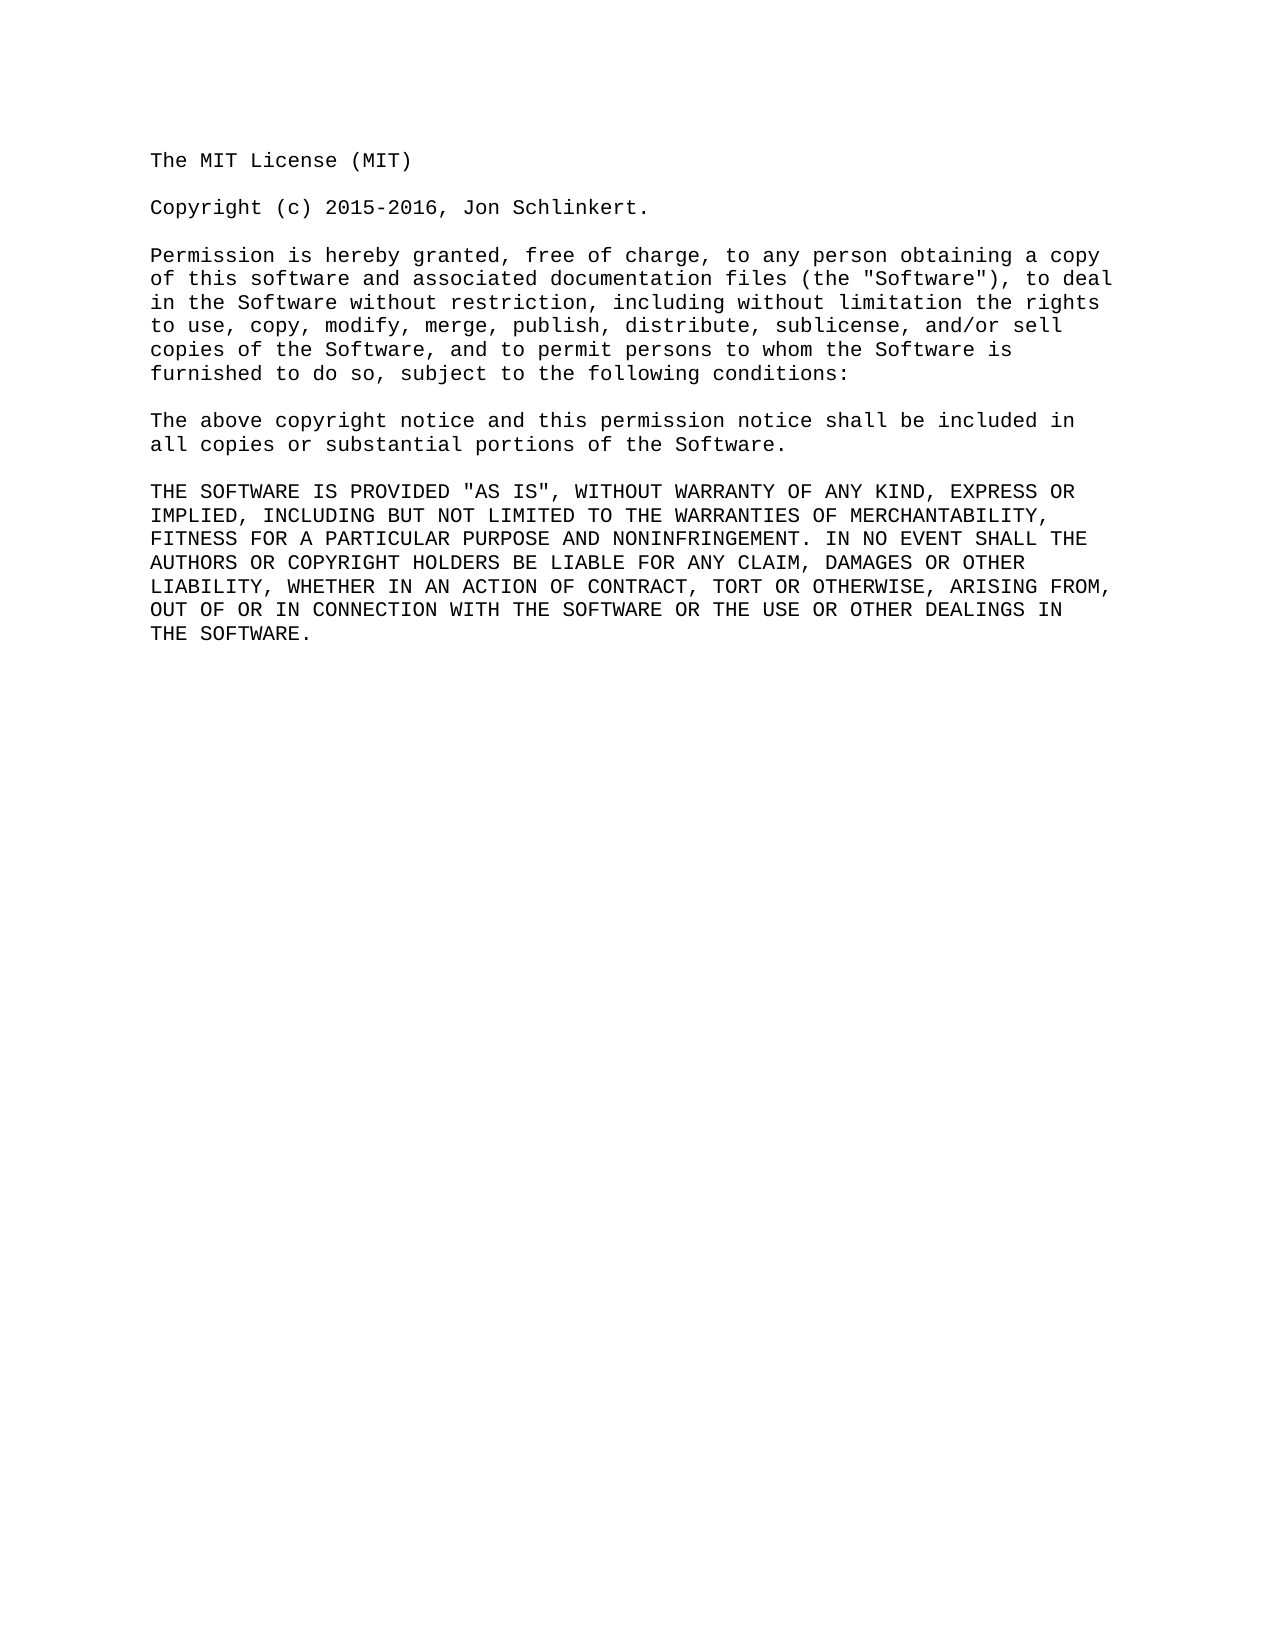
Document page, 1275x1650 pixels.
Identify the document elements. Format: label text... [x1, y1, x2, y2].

text Permission is hereby granted, free of charge, to any person obtaining a copy [150, 244, 1125, 268]
text THE SOFTWARE IS PROVIDED "AS IS", WITHOUT WARRANTY OF ANY KIND, EXPRESS OR [150, 481, 1125, 505]
text all copies or substantial portions of the Software. [150, 434, 1125, 457]
text OUT OF OR IN CONNECTION WITH THE SOFTWARE OR THE USE OR OTHER DEALINGS IN [150, 599, 1125, 623]
text The MIT License (MIT) [150, 150, 1125, 174]
text The above copyright notice and this permission notice shall be included in [150, 410, 1125, 434]
text furnished to do so, subject to the following conditions: [150, 363, 1125, 386]
text AUTHORS OR COPYRIGHT HOLDERS BE LIABLE FOR ANY CLAIM, DAMAGES OR OTHER [150, 552, 1125, 576]
text LIABILITY, WHETHER IN AN ACTION OF CONTRACT, TORT OR OTHERWISE, ARISING FROM, [150, 576, 1125, 599]
text IMPLIED, INCLUDING BUT NOT LIMITED TO THE WARRANTIES OF MERCHANTABILITY, [150, 505, 1125, 528]
text THE SOFTWARE. [150, 623, 1125, 647]
text in the Software without restriction, including without limitation the rights [150, 292, 1125, 316]
text to use, copy, modify, merge, publish, distribute, sublicense, and/or sell [150, 316, 1125, 339]
text FITNESS FOR A PARTICULAR PURPOSE AND NONINFRINGEMENT. IN NO EVENT SHALL THE [150, 528, 1125, 552]
text copies of the Software, and to permit persons to whom the Software is [150, 339, 1125, 363]
text Copyright (c) 2015-2016, Jon Schlinkert. [150, 197, 1125, 221]
text of this software and associated documentation files (the "Software"), to deal [150, 268, 1125, 292]
